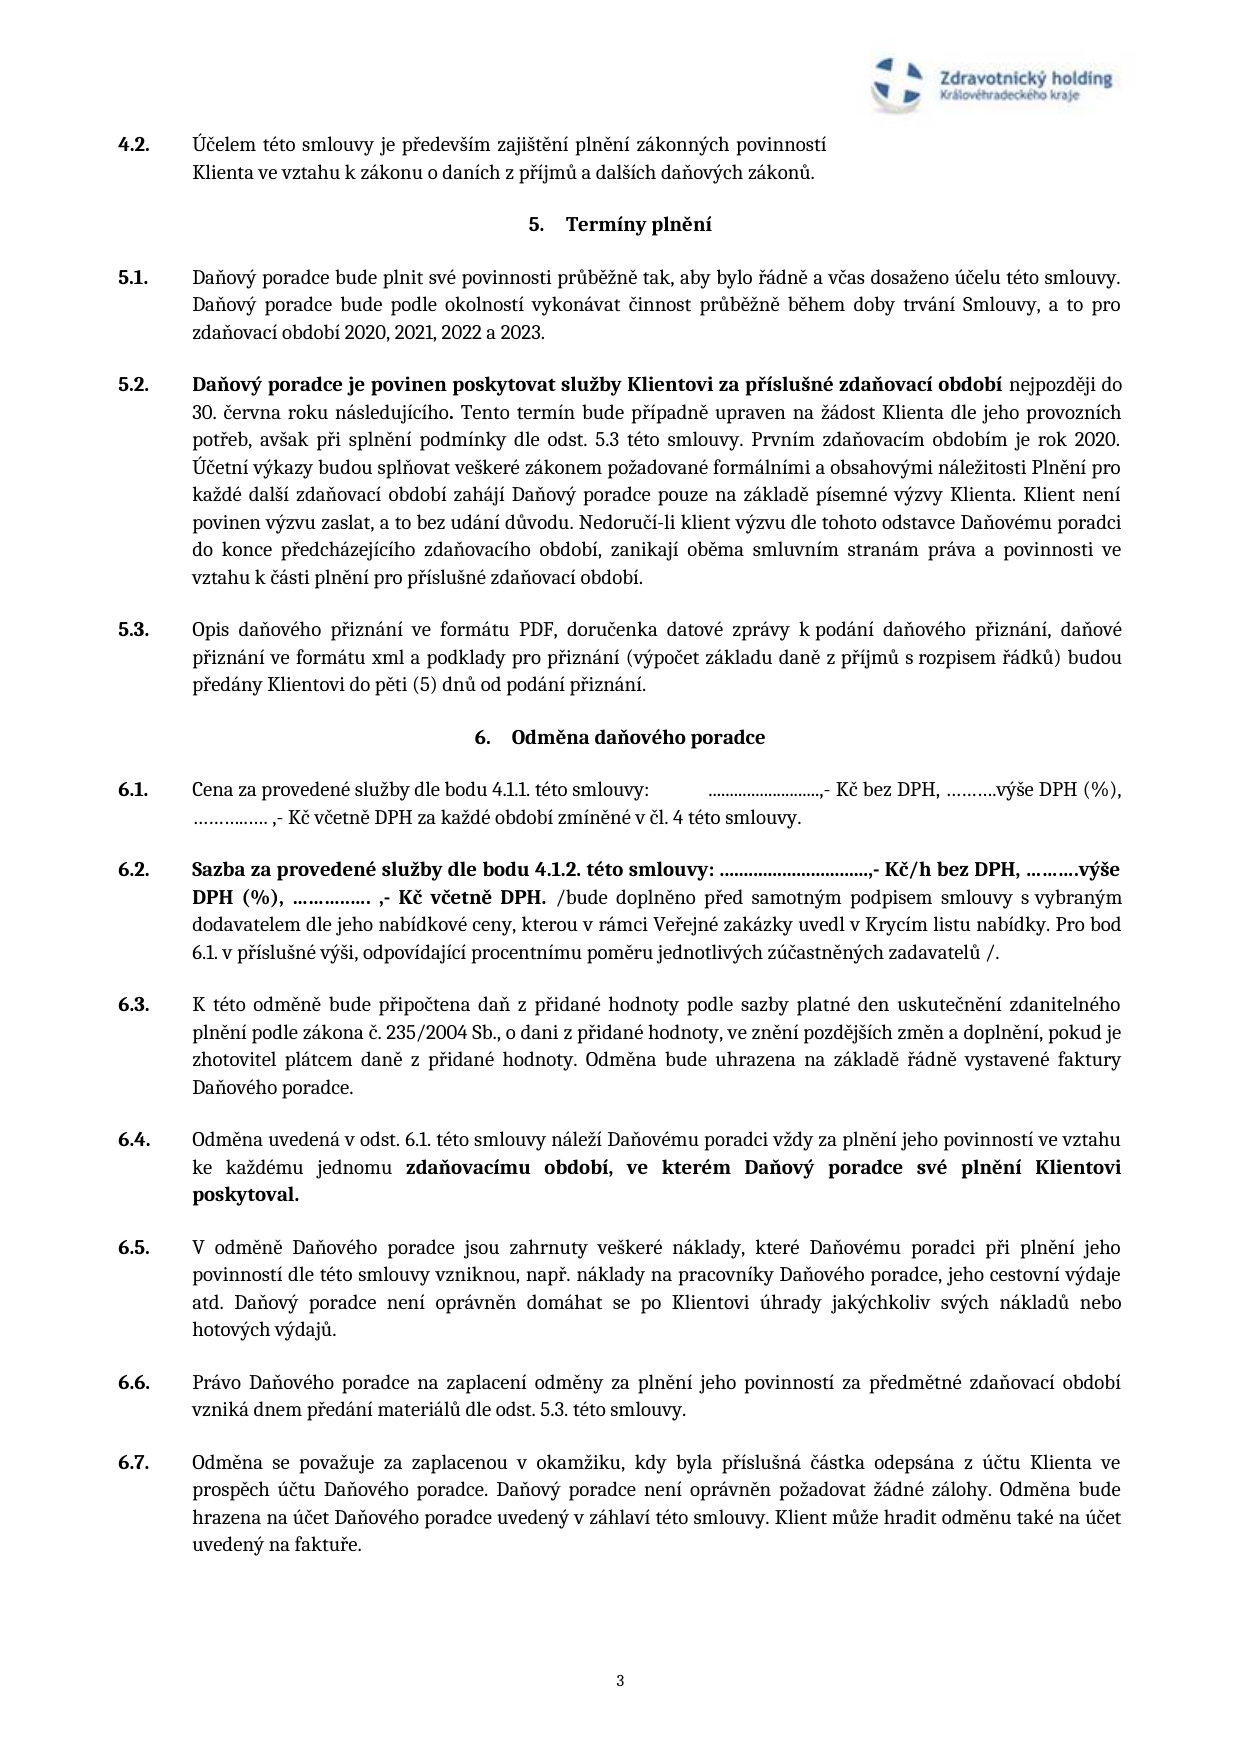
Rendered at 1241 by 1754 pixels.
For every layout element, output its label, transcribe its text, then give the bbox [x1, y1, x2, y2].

subtitle Účelem této smlouvy je především zajištění plnění zákonných povinností Klienta ve vztahu k zákonu o daních z příjmů a dalších daňových zákonů. [118, 133, 1122, 184]
subtitle Daňový poradce bude plnit své povinnosti průběžně tak, aby bylo řádně a včas dosaženo účelu této smlouvy. Daňový poradce bude podle okolností vykonávat činnost průběžně během doby trvání Smlouvy, a to pro zdaňovací období 2020, 2021, 2022 a 2023. [118, 265, 1122, 344]
subtitle Termíny plnění [118, 213, 1122, 237]
subtitle Cena za provedené služby dle bodu 4.1.1. této smlouvy: ..........................,- Kč bez DPH, ……….výše DPH (%), ………..…. ,- Kč včetně DPH za každé období zmíněné v čl. 4 této smlouvy. [118, 778, 1122, 829]
subtitle Odměna se považuje za zaplacenou v okamžiku, kdy byla příslušná částka odepsána z účtu Klienta ve prospěch účtu Daňového poradce. Daňový poradce není oprávněn požadovat žádné zálohy. Odměna bude hrazena na účet Daňového poradce uvedený v záhlaví této smlouvy. Klient může hradit odměnu také na účet uvedený na faktuře. [118, 1450, 1122, 1557]
subtitle Sazba za provedené služby dle bodu 4.1.2. této smlouvy: ...............................,- Kč/h bez DPH, ……….výše DPH (%), ………..…. ,- Kč včetně DPH. /bude doplněno před samotným podpisem smlouvy s vybraným dodavatelem dle jeho nabídkové ceny, kterou v rámci Veřejné zakázky uvedl v Krycím listu nabídky. Pro bod 6.1. v příslušné výši, odpovídající procentnímu poměru jednotlivých zúčastněných zadavatelů /. [118, 858, 1122, 964]
subtitle Odměna uvedená v odst. 6.1. této smlouvy náleží Daňovému poradci vždy za plnění jeho povinností ve vztahu ke každému jednomu zdaňovacímu období, ve kterém Daňový poradce své plnění Klientovi poskytoval. [118, 1128, 1122, 1207]
subtitle K této odměně bude připočtena daň z přidané hodnoty podle sazby platné den uskutečnění zdanitelného plnění podle zákona č. 235/2004 Sb., o dani z přidané hodnoty, ve znění pozdějších změn a doplnění, pokud je zhotovitel plátcem daně z přidané hodnoty. Odměna bude uhrazena na základě řádně vystavené faktury Daňového poradce. [118, 993, 1122, 1099]
subtitle Daňový poradce je povinen poskytovat služby Klientovi za příslušné zdaňovací období nejpozději do 30. června roku následujícího. Tento termín bude případně upraven na žádost Klienta dle jeho provozních potřeb, avšak při splnění podmínky dle odst. 5.3 této smlouvy. Prvním zdaňovacím obdobím je rok 2020. Účetní výkazy budou splňovat veškeré zákonem požadované formálními a obsahovými náležitosti Plnění pro každé další zdaňovací období zahájí Daňový poradce pouze na základě písemné výzvy Klienta. Klient není povinen výzvu zaslat, a to bez udání důvodu. Nedoručí-li klient výzvu dle tohoto odstavce Daňovému poradci do konce předcházejícího zdaňovacího období, zanikají oběma smluvním stranám práva a povinnosti ve vztahu k části plnění pro příslušné zdaňovací období. [118, 373, 1122, 589]
subtitle V odměně Daňového poradce jsou zahrnuty veškeré náklady, které Daňovému poradci při plnění jeho povinností dle této smlouvy vzniknou, např. náklady na pracovníky Daňového poradce, jeho cestovní výdaje atd. Daňový poradce není oprávněn domáhat se po Klientovi úhrady jakýchkoliv svých nákladů nebo hotových výdajů. [118, 1235, 1122, 1342]
subtitle Odměna daňového poradce [118, 725, 1122, 749]
subtitle Opis daňového přiznání ve formátu PDF, doručenka datové zprávy k podání daňového přiznání, daňové přiznání ve formátu xml a podklady pro přiznání (výpočet základu daně z příjmů s rozpisem řádků) budou předány Klientovi do pěti (5) dnů od podání přiznání. [118, 618, 1122, 697]
picture [846, 39, 1137, 133]
subtitle Právo Daňového poradce na zaplacení odměny za plnění jeho povinností za předmětné zdaňovací období vzniká dnem předání materiálů dle odst. 5.3. této smlouvy. [118, 1370, 1122, 1422]
